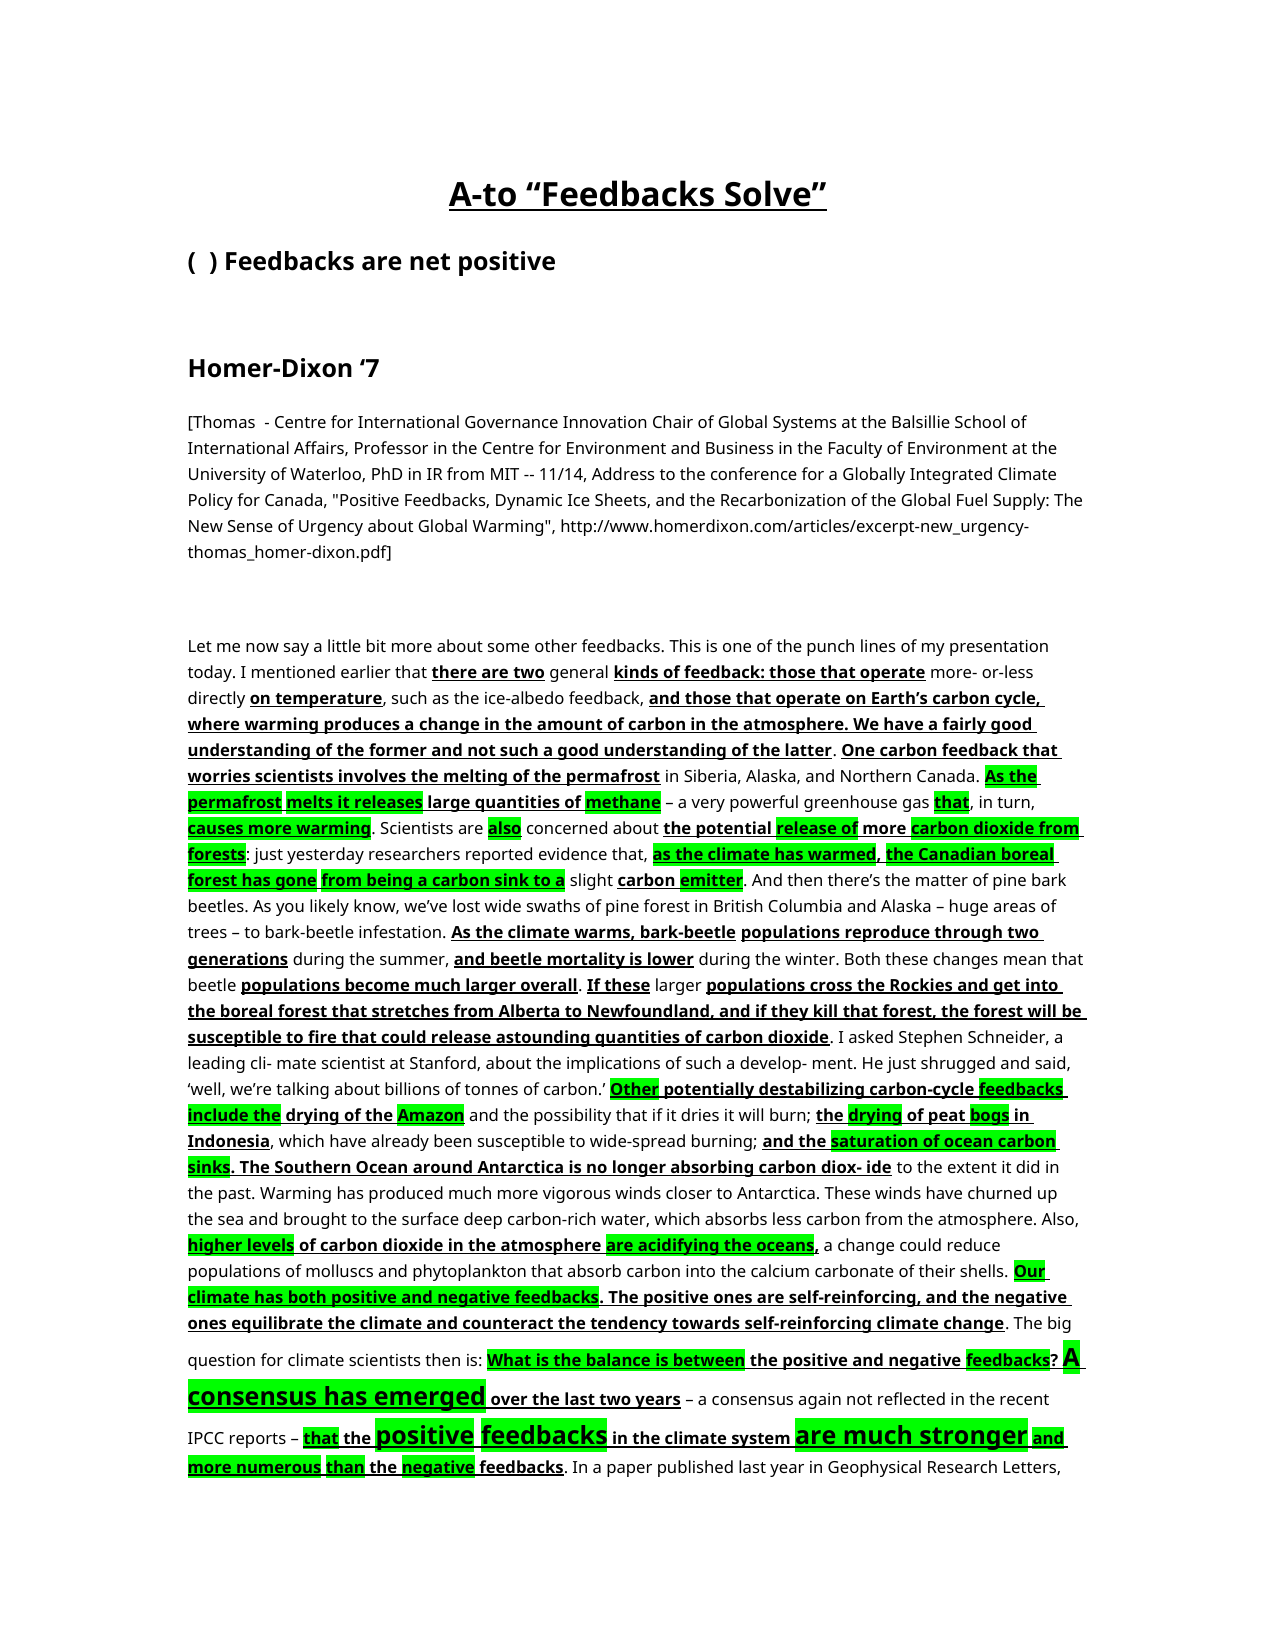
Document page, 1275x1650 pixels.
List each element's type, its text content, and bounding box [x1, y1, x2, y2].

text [187, 1019, 1087, 1478]
subtitle A-to “Feedbacks Solve” [187, 171, 1087, 216]
text Homer-Dixon ‘7 [187, 351, 1087, 385]
text [Thomas - Centre for International Governance Innovation Chair of Global Systems at the Balsillie School of International Affairs, Professor in the Centre for Environment and Business in the Faculty of Environment at the University of Waterloo, PhD in IR from MIT -- 11/14, Address to the conference for a Globally Integrated Climate Policy for Canada, "Positive Feedbacks, Dynamic Ice Sheets, and the Recarbonization of the Global Fuel Supply: The New Sense of Urgency about Global Warming", http://www.homerdixon.com/articles/excerpt-new_urgency-thomas_homer-dixon.pdf] [187, 411, 1087, 564]
subtitle ( ) Feedbacks are net positive [187, 244, 1087, 278]
